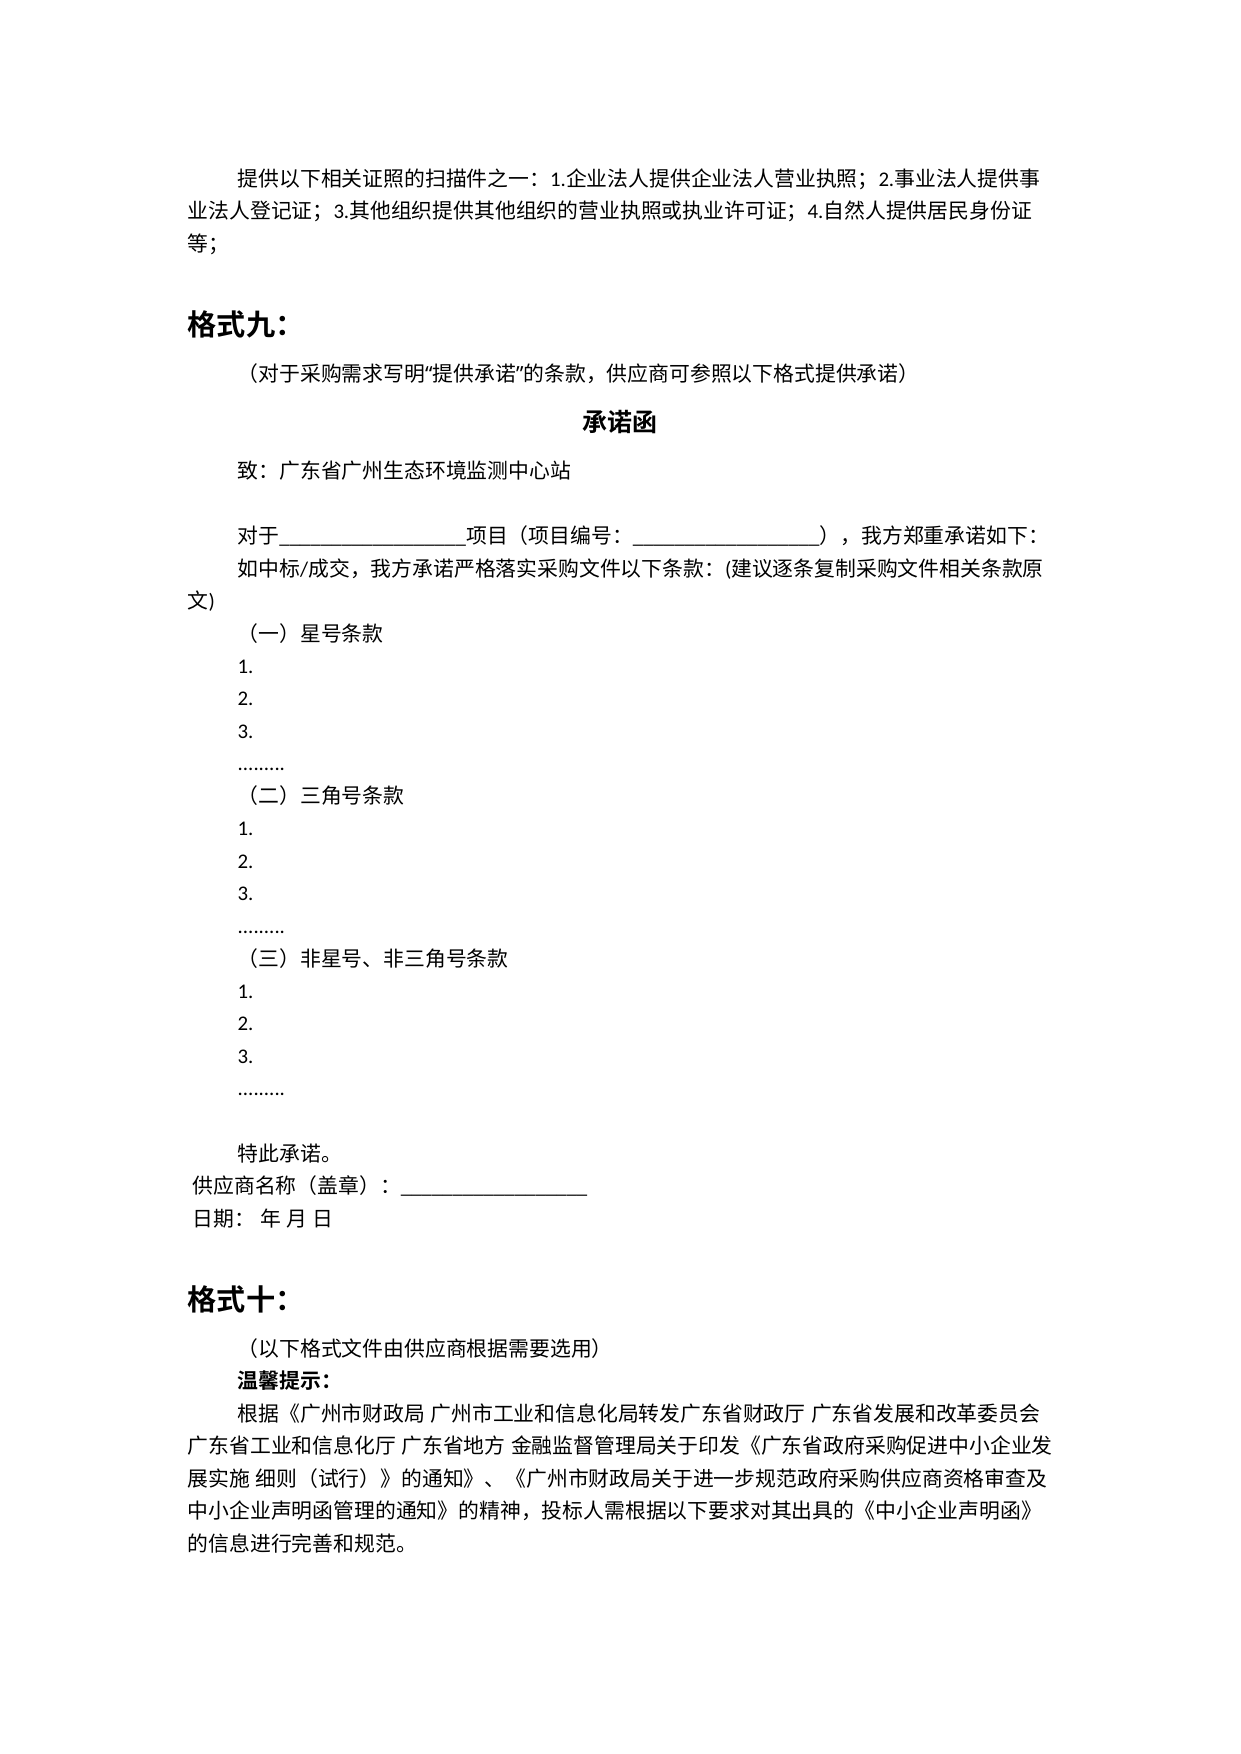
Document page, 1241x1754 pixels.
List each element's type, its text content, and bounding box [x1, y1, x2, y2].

text 1. [187, 649, 1053, 682]
text （三）非星号、非三角号条款 [187, 942, 1053, 974]
text （以下格式文件由供应商根据需要选用） [187, 1332, 1053, 1364]
text 如中标/成交，我方承诺严格落实采购文件以下条款：(建议逐条复制采购文件相关条款原文) [187, 552, 1053, 617]
text 格式十： [187, 1267, 1053, 1332]
text 特此承诺。 [187, 1137, 1053, 1169]
text 1. [187, 812, 1053, 844]
text 2. [187, 682, 1053, 714]
text 温馨提示： [187, 1364, 1053, 1397]
text 3. [187, 1039, 1053, 1072]
text 致：广东省广州生态环境监测中心站 [187, 454, 1053, 519]
text ......... [187, 1072, 1053, 1137]
text 日期： 年 月 日 [187, 1202, 1053, 1234]
text ......... [187, 747, 1053, 779]
text （二）三角号条款 [187, 779, 1053, 812]
text 1. [187, 974, 1053, 1007]
text 3. [187, 877, 1053, 909]
text 根据《广州市财政局 广州市工业和信息化局转发广东省财政厅 广东省发展和改革委员会 广东省工业和信息化厅 广东省地方 金融监督管理局关于印发《广东省政府采购促进中小企业发展实施 细则（试行）》的通知》、《广州市财政局关于进一步规范政府采购供应商资格审查及中小企业声明函管理的通知》的精神，投标人需根据以下要求对其出具的《中小企业声明函》的信息进行完善和规范。 [187, 1397, 1053, 1559]
text 承诺函 [187, 389, 1053, 454]
text ......... [187, 909, 1053, 942]
text 3. [187, 714, 1053, 747]
text 2. [187, 1007, 1053, 1039]
text 提供以下相关证照的扫描件之一：1.企业法人提供企业法人营业执照；2.事业法人提供事业法人登记证；3.其他组织提供其他组织的营业执照或执业许可证；4.自然人提供居民身份证等； [187, 162, 1053, 259]
text （一）星号条款 [187, 617, 1053, 649]
text 格式九： [187, 292, 1053, 357]
text 对于__________________项目（项目编号：__________________），我方郑重承诺如下： [187, 519, 1053, 552]
text （对于采购需求写明“提供承诺”的条款，供应商可参照以下格式提供承诺） [187, 357, 1053, 389]
text 供应商名称（盖章）：__________________ [187, 1169, 1053, 1202]
text 2. [187, 844, 1053, 877]
